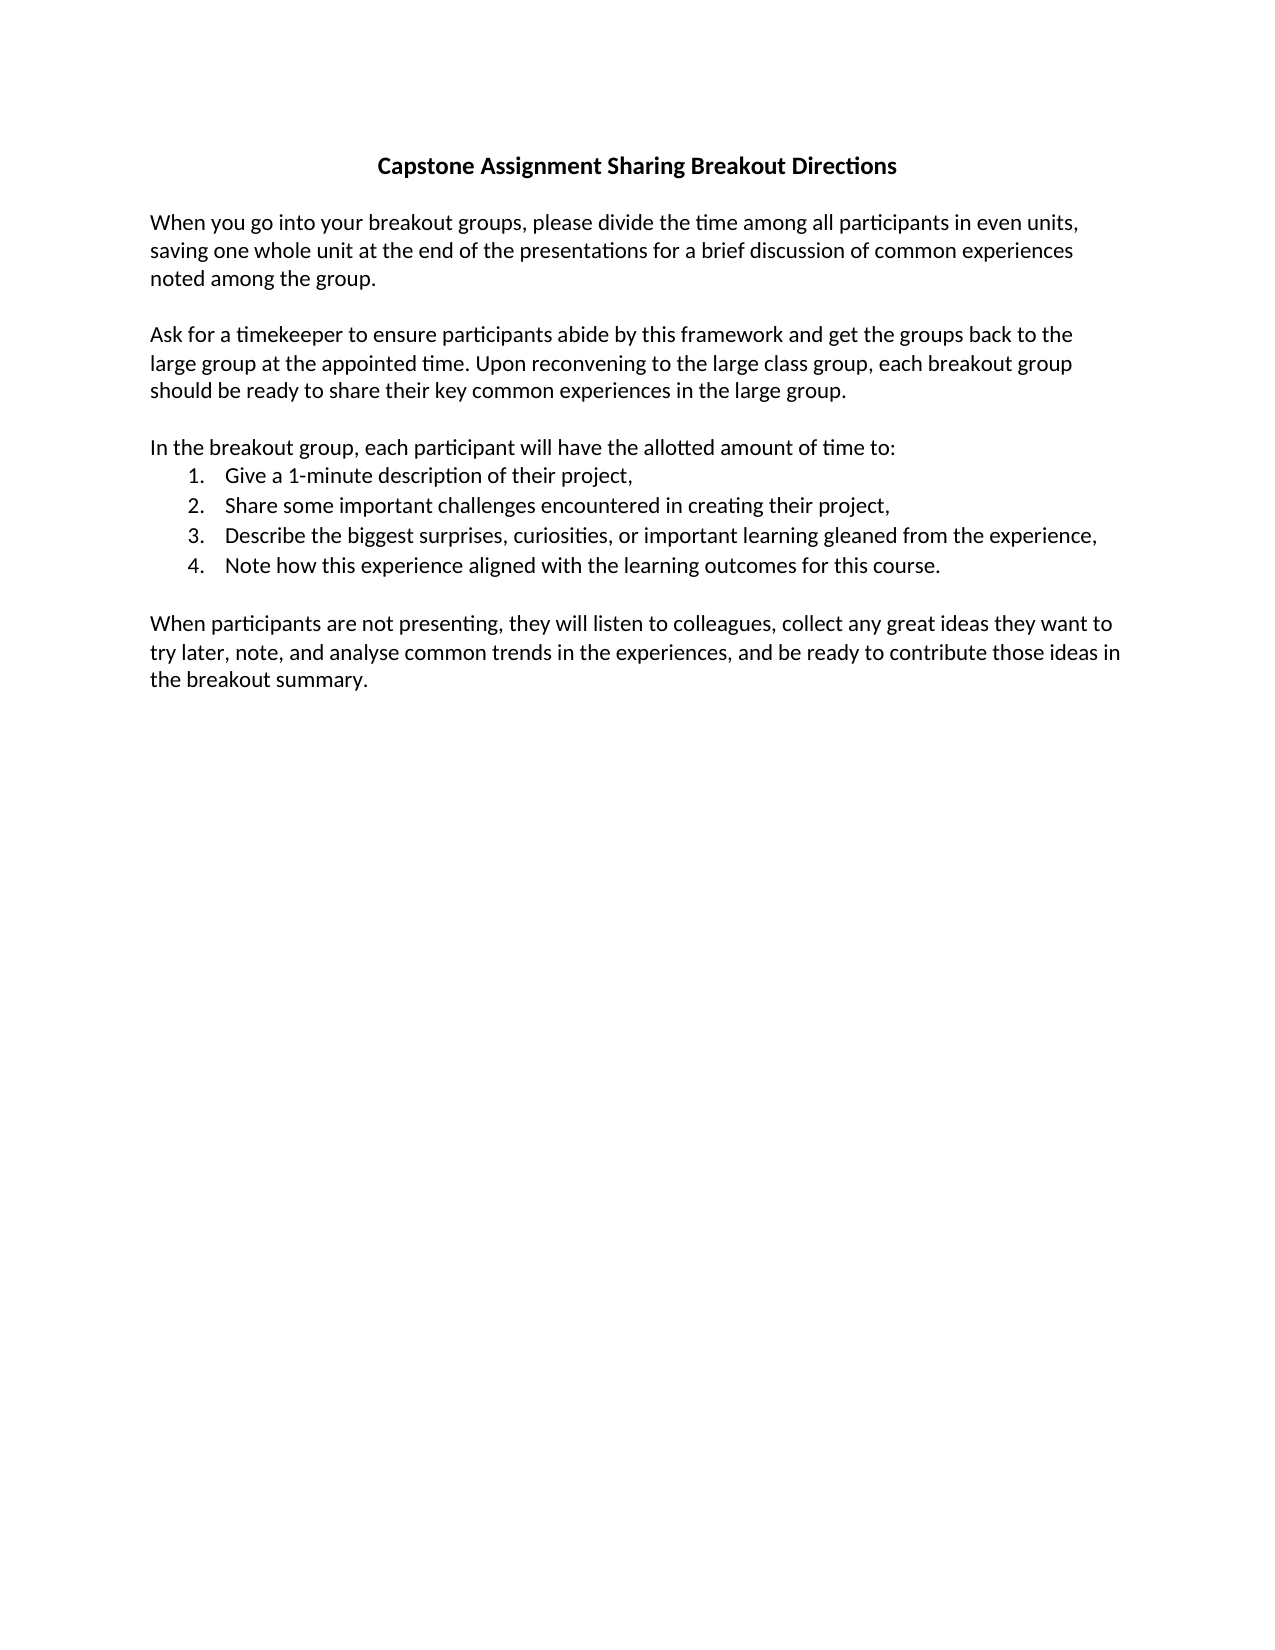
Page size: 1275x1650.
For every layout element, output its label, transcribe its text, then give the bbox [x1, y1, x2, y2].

text Ask for a timekeeper to ensure participants abide by this framework and get the groups back to the large group at the appointed time. Upon reconvening to the large class group, each breakout group should be ready to share their key common experiences in the large group. [150, 321, 1125, 405]
text Capstone Assignment Sharing Breakout Directions [150, 150, 1125, 181]
text When you go into your breakout groups, please divide the time among all participants in even units, saving one whole unit at the end of the presentations for a brief discussion of common experiences noted among the group. [150, 208, 1125, 293]
list Note how this experience aligned with the learning outcomes for this course. [187, 551, 1125, 579]
list Describe the biggest surprises, curiosities, or important learning gleaned from the experience, [187, 521, 1125, 549]
list Give a 1-minute description of their project, [187, 461, 1125, 489]
list Share some important challenges encountered in creating their project, [187, 491, 1125, 519]
text In the breakout group, each participant will have the allotted amount of time to: [150, 433, 1125, 461]
text When participants are not presenting, they will listen to colleagues, collect any great ideas they want to try later, note, and analyse common trends in the experiences, and be ready to contribute those ideas in the breakout summary. [150, 609, 1125, 694]
